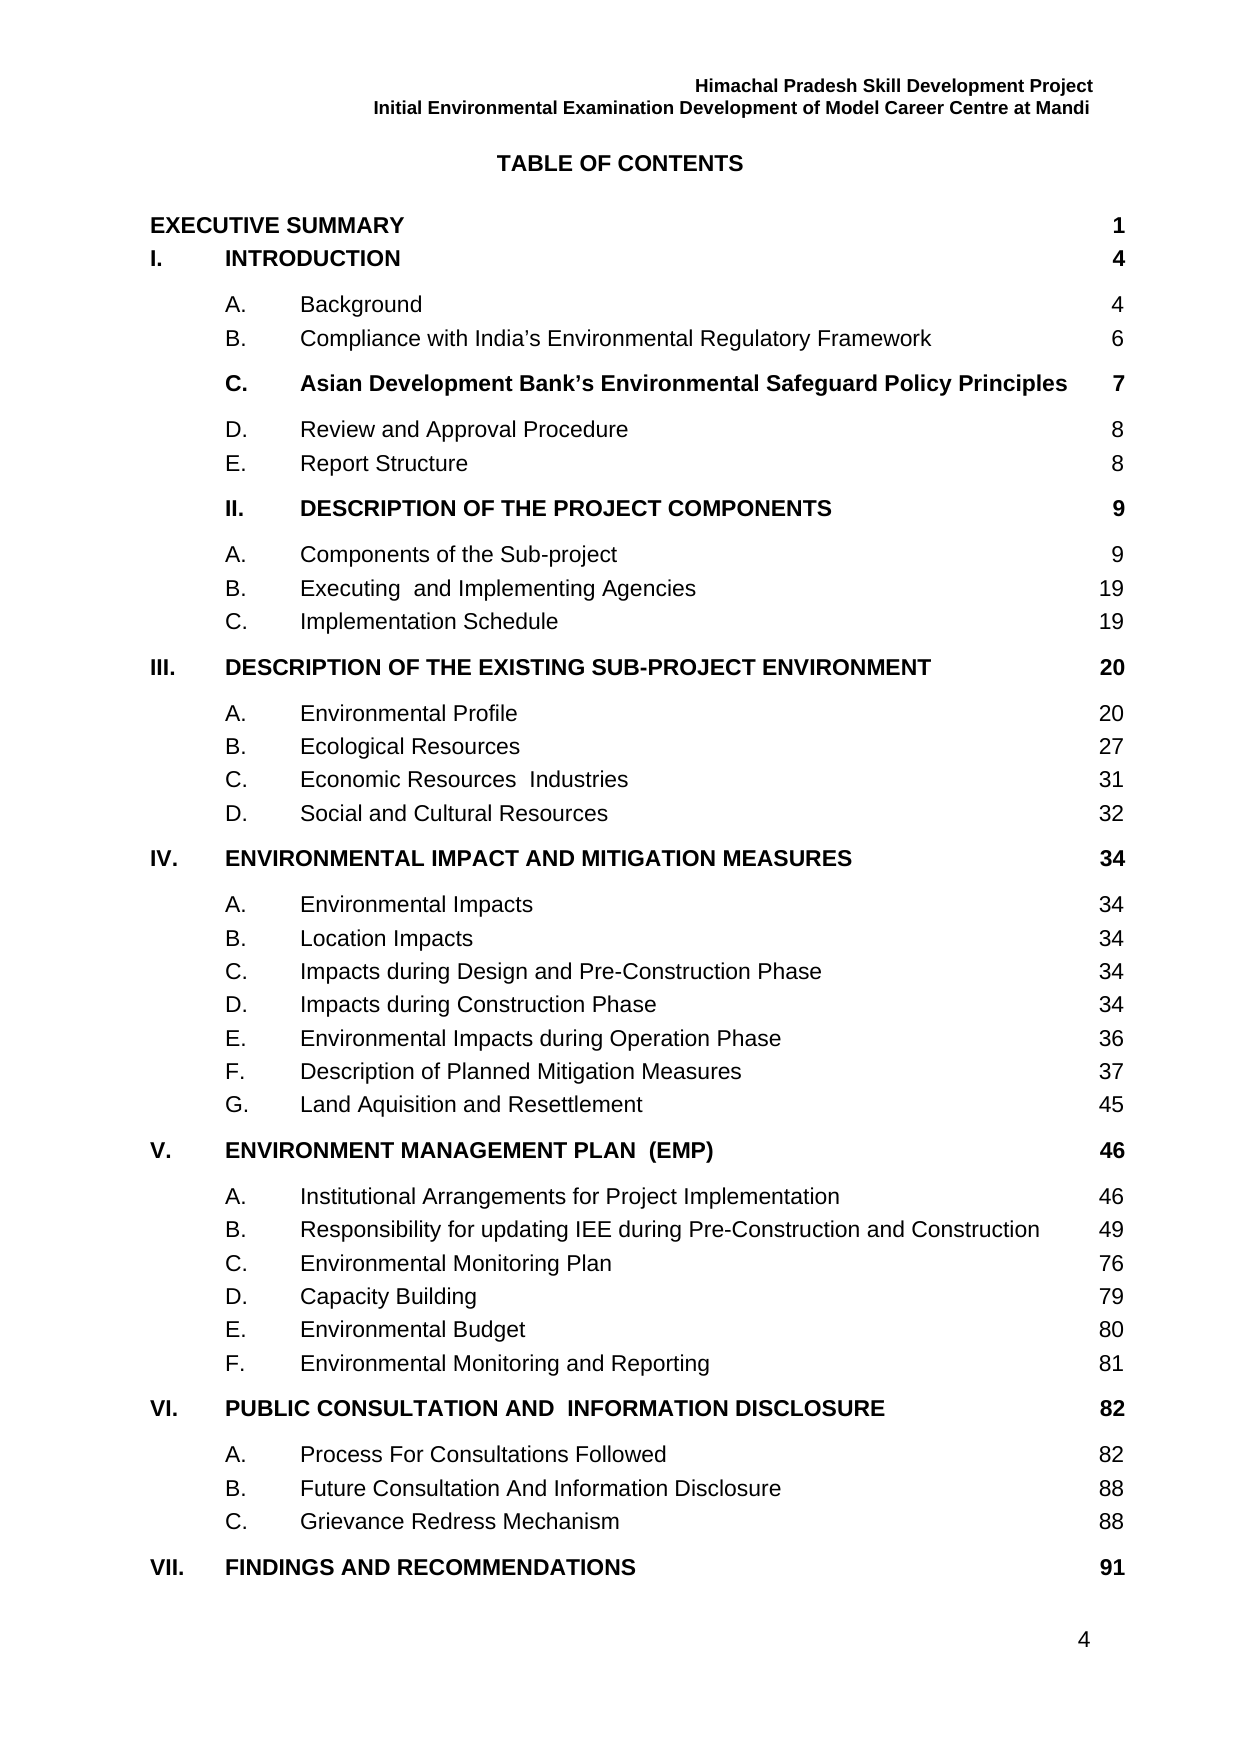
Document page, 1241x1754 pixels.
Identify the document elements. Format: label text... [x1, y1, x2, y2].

text VI. PUBLIC CONSULTATION AND INFORMATION DISCLOSURE 82 [150, 1395, 1090, 1422]
text V. ENVIRONMENT MANAGEMENT PLAN (EMP) 46 [150, 1137, 1090, 1163]
text B. Executing and Implementing Agencies 19 [150, 574, 1090, 601]
text G. Land Aquisition and Resettlement 45 [150, 1091, 1090, 1117]
text D. Social and Cultural Resources 32 [150, 799, 1090, 826]
text E. Environmental Impacts during Operation Phase 36 [150, 1024, 1090, 1051]
text II. DESCRIPTION OF THE PROJECT COMPONENTS 9 [150, 495, 1090, 522]
text F. Environmental Monitoring and Reporting 81 [150, 1349, 1090, 1376]
text D. Impacts during Construction Phase 34 [150, 991, 1090, 1017]
text A. Components of the Sub-project 9 [150, 541, 1090, 567]
text III. DESCRIPTION OF THE EXISTING SUB-PROJECT ENVIRONMENT 20 [150, 654, 1090, 680]
text A. Background 4 [150, 291, 1090, 317]
text I. INTRODUCTION 4 [150, 245, 1090, 272]
text A. Institutional Arrangements for Project Implementation 46 [150, 1183, 1090, 1209]
text C. Grievance Redress Mechanism 88 [150, 1508, 1090, 1534]
text B. Ecological Resources 27 [150, 733, 1090, 759]
text C. Impacts during Design and Pre-Construction Phase 34 [150, 958, 1090, 984]
text IV. ENVIRONMENTAL IMPACT AND MITIGATION MEASURES 34 [150, 845, 1090, 872]
text C. Asian Development Bank’s Environmental Safeguard Policy Principles 7 [150, 370, 1090, 397]
text E. Report Structure 8 [150, 449, 1090, 476]
text A. Process For Consultations Followed 82 [150, 1441, 1090, 1467]
text TABLE OF CONTENTS [150, 150, 1090, 176]
text VII. FINDINGS AND RECOMMENDATIONS 91 [150, 1554, 1090, 1580]
text A. Environmental Impacts 34 [150, 891, 1090, 917]
text EXECUTIVE SUMMARY 1 [150, 212, 1090, 239]
text C. Environmental Monitoring Plan 76 [150, 1249, 1090, 1276]
text D. Capacity Building 79 [150, 1283, 1090, 1309]
text B. Location Impacts 34 [150, 924, 1090, 951]
text A. Environmental Profile 20 [150, 699, 1090, 726]
text C. Economic Resources Industries 31 [150, 766, 1090, 792]
text C. Implementation Schedule 19 [150, 608, 1090, 634]
text B. Future Consultation And Information Disclosure 88 [150, 1474, 1090, 1501]
text D. Review and Approval Procedure 8 [150, 416, 1090, 442]
text F. Description of Planned Mitigation Measures 37 [150, 1058, 1090, 1084]
text B. Responsibility for updating IEE during Pre-Construction and Construction 49 [150, 1216, 1090, 1242]
text B. Compliance with India’s Environmental Regulatory Framework 6 [150, 324, 1090, 351]
text E. Environmental Budget 80 [150, 1316, 1090, 1342]
